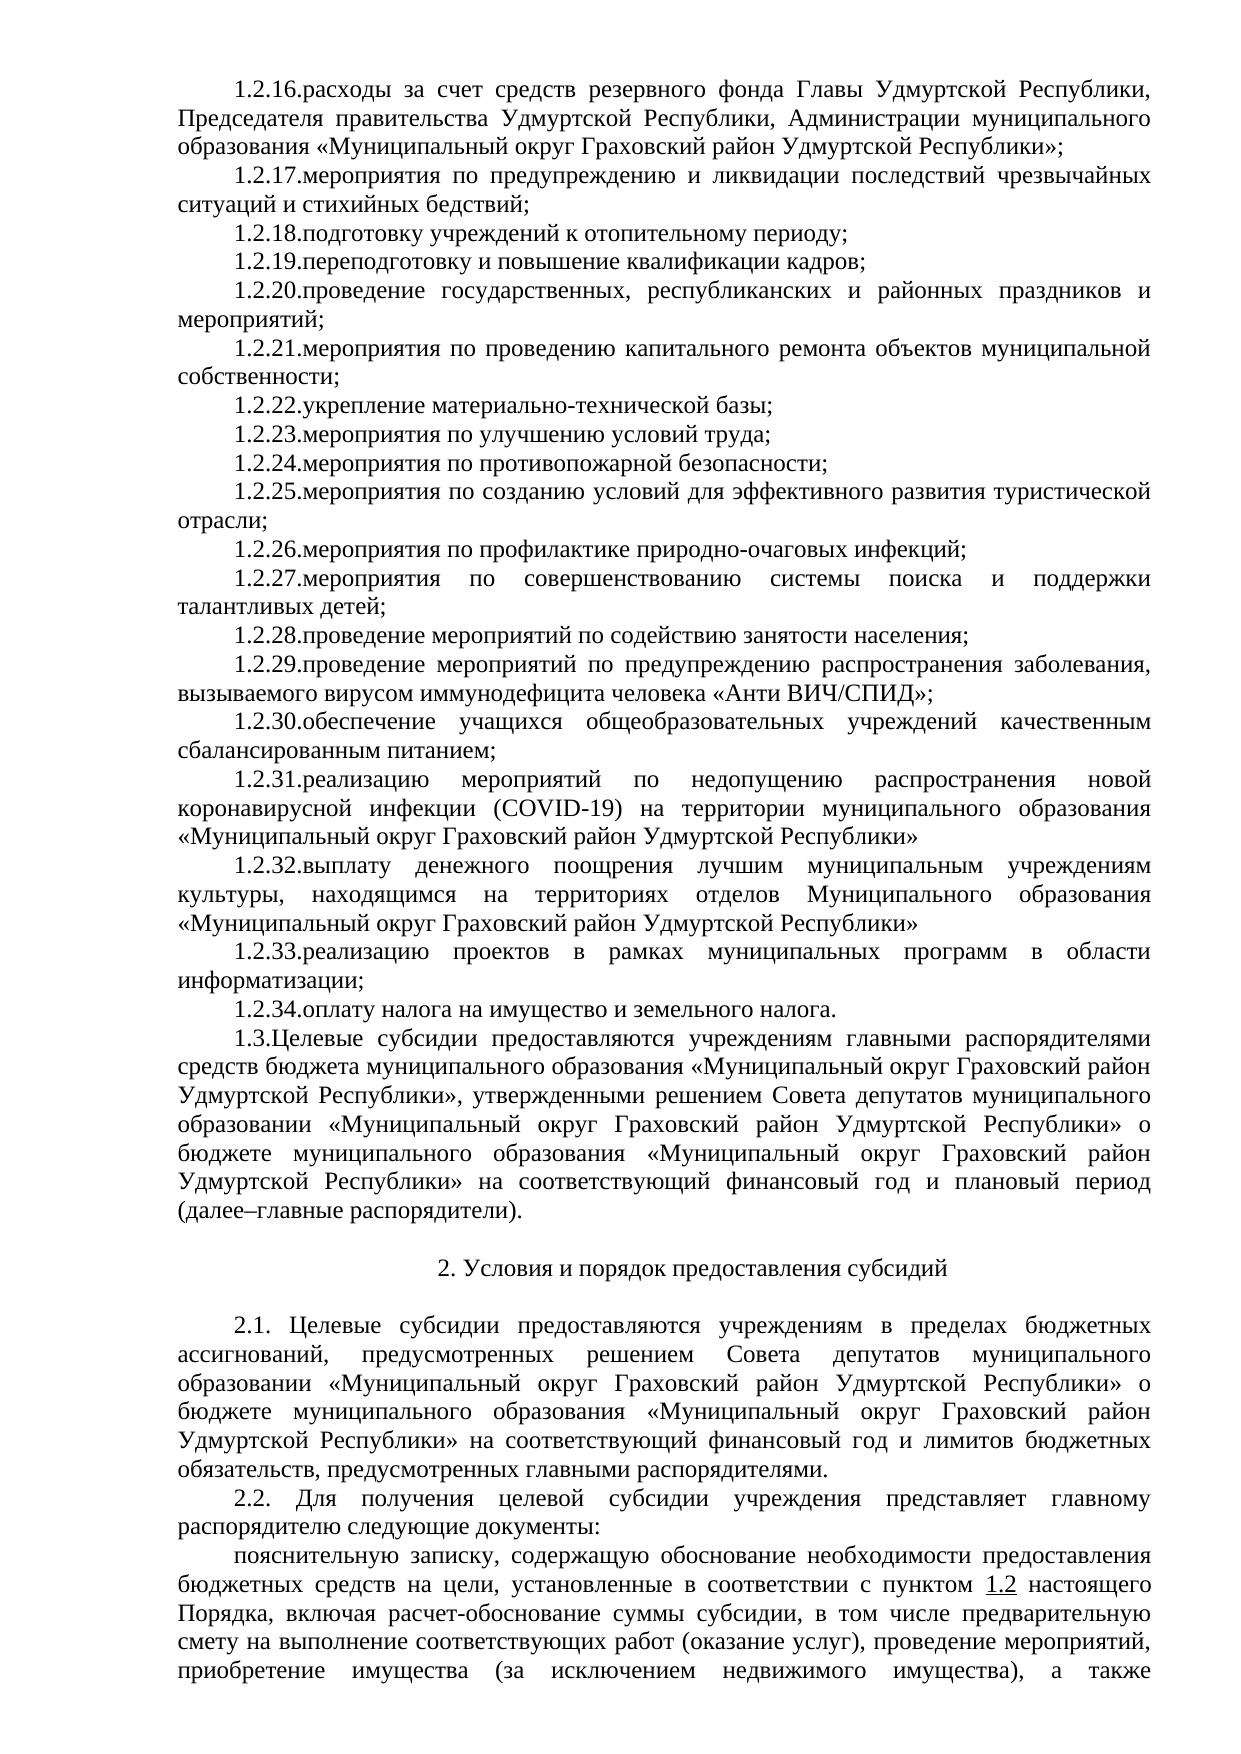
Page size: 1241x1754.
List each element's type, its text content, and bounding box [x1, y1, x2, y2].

text 1.2.17.мероприятия по предупреждению и ликвидации последствий чрезвычайных ситуаций и стихийных бедствий; [177, 160, 1152, 218]
text 1.2.34.оплату налога на имущество и земельного налога. [177, 994, 1152, 1023]
text 1.2.30.обеспечение учащихся общеобразовательных учреждений качественным сбалансированным питанием; [177, 706, 1152, 764]
text 1.2.16.расходы за счет средств резервного фонда Главы Удмуртской Республики, Председателя правительства Удмуртской Республики, Администрации муниципального образования «Муниципальный округ Граховский район Удмуртской Республики»; [177, 74, 1152, 160]
text 1.2.26.мероприятия по профилактике природно-очаговых инфекций; [177, 534, 1152, 563]
text 1.2.18.подготовку учреждений к отопительному периоду; [177, 218, 1152, 246]
text 1.2.28.проведение мероприятий по содействию занятости населения; [177, 620, 1152, 649]
text 1.2.24.мероприятия по противопожарной безопасности; [177, 448, 1152, 476]
text 1.2.20.проведение государственных, республиканских и районных праздников и мероприятий; [177, 275, 1152, 333]
text 1.2.21.мероприятия по проведению капитального ремонта объектов муниципальной собственности; [177, 333, 1152, 390]
text 1.2.29.проведение мероприятий по предупреждению распространения заболевания, вызываемого вирусом иммунодефицита человека «Анти ВИЧ/СПИД»; [177, 649, 1152, 706]
text 2.2. Для получения целевой субсидии учреждения представляет главному распорядителю следующие документы: [177, 1483, 1152, 1540]
text 2.1. Целевые субсидии предоставляются учреждениям в пределах бюджетных ассигнований, предусмотренных решением Совета депутатов муниципального образовании «Муниципальный округ Граховский район Удмуртской Республики» о бюджете муниципального образования «Муниципальный округ Граховский район Удмуртской Республики» на соответствующий финансовый год и лимитов бюджетных обязательств, предусмотренных главными распорядителями. [177, 1310, 1152, 1483]
text 1.2.33.реализацию проектов в рамках муниципальных программ в области информатизации; [177, 936, 1152, 994]
text 1.2.31.реализацию мероприятий по недопущению распространения новой коронавирусной инфекции (COVID-19) на территории муниципального образования «Муниципальный округ Граховский район Удмуртской Республики» [177, 764, 1152, 850]
text 1.3.Целевые субсидии предоставляются учреждениям главными распорядителями средств бюджета муниципального образования «Муниципальный округ Граховский район Удмуртской Республики», утвержденными решением Совета депутатов муниципального образовании «Муниципальный округ Граховский район Удмуртской Республики» о бюджете муниципального образования «Муниципальный округ Граховский район Удмуртской Республики» на соответствующий финансовый год и плановый период (далее–главные распорядители). [177, 1023, 1152, 1224]
text 1.2.25.мероприятия по созданию условий для эффективного развития туристической отрасли; [177, 476, 1152, 534]
text 1.2.19.переподготовку и повышение квалификации кадров; [177, 246, 1152, 275]
text 1.2.23.мероприятия по улучшению условий труда; [177, 419, 1152, 448]
text 2. Условия и порядок предоставления субсидий [177, 1253, 1152, 1281]
text 1.2.32.выплату денежного поощрения лучшим муниципальным учреждениям культуры, находящимся на территориях отделов Муниципального образования «Муниципальный округ Граховский район Удмуртской Республики» [177, 850, 1152, 936]
text 1.2.27.мероприятия по совершенствованию системы поиска и поддержки талантливых детей; [177, 563, 1152, 620]
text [177, 1540, 1152, 1684]
text 1.2.22.укрепление материально-технической базы; [177, 390, 1152, 419]
